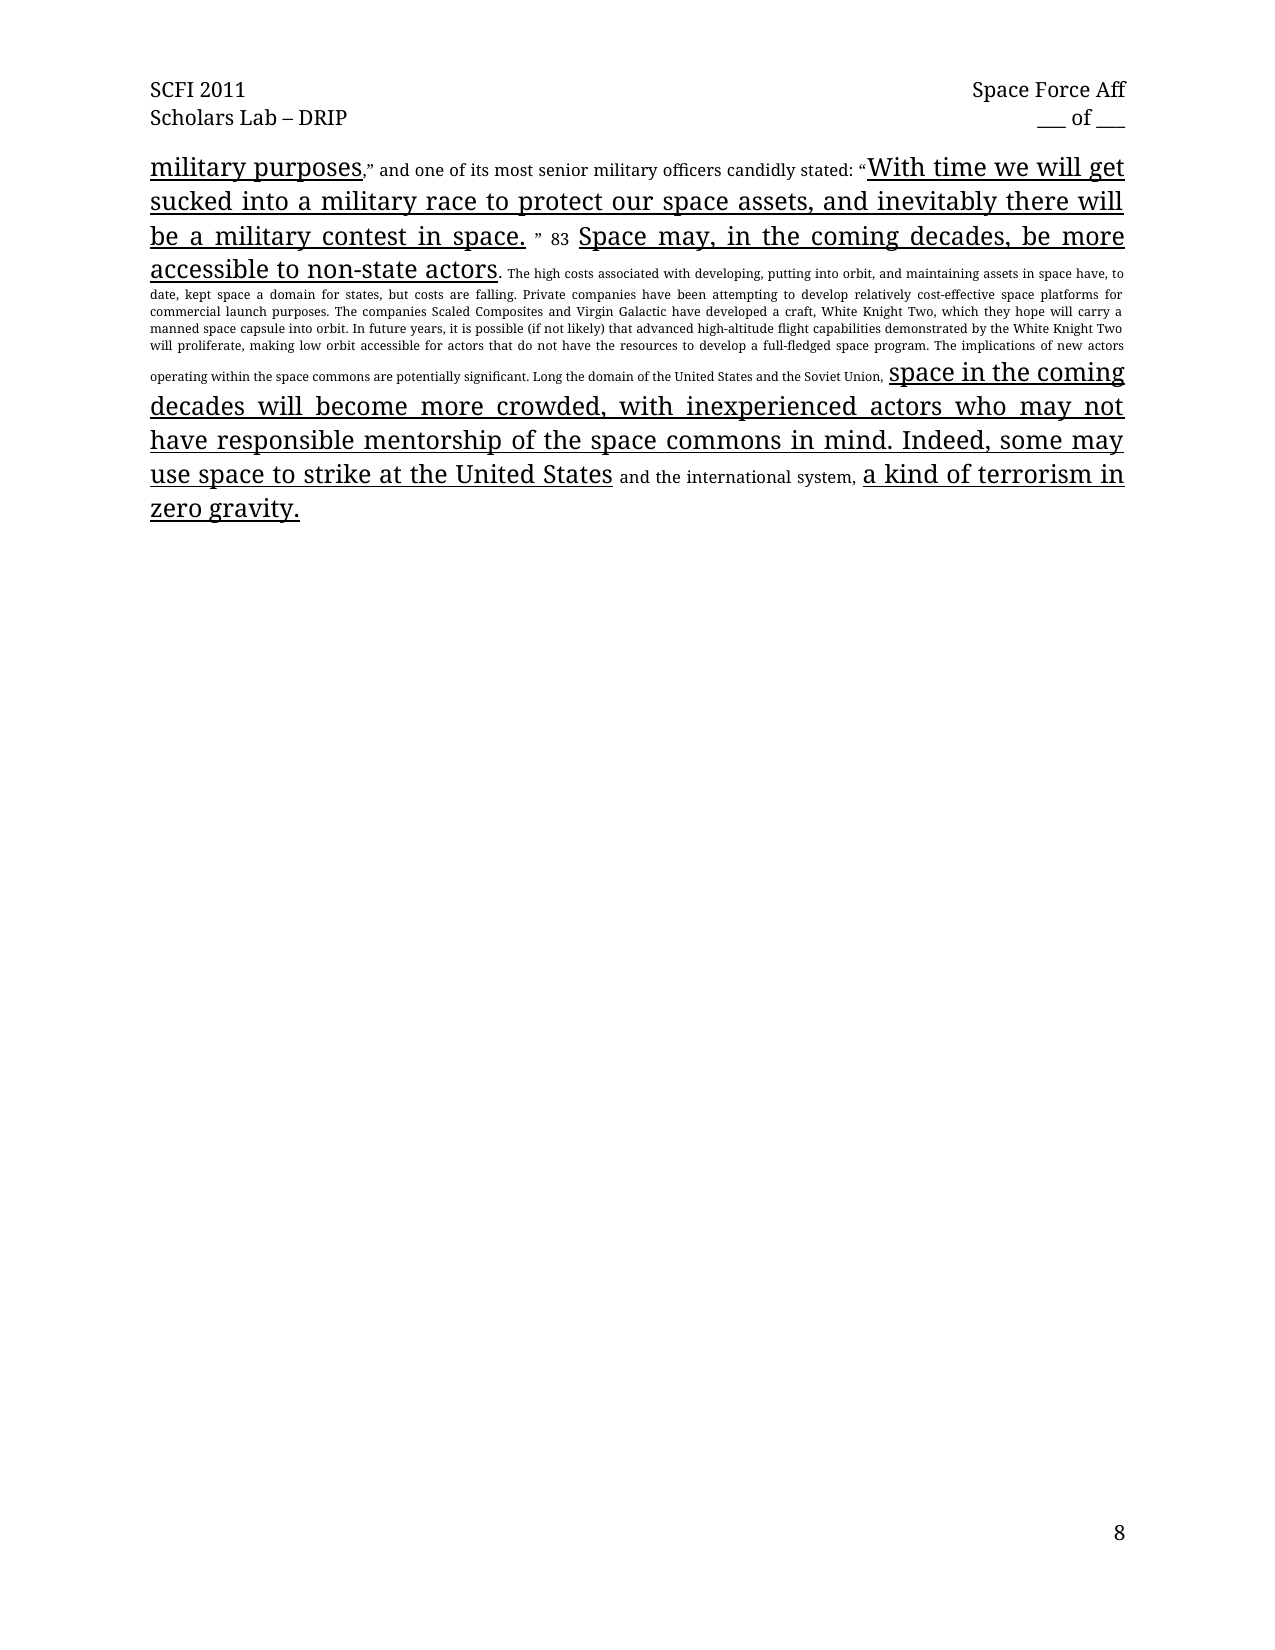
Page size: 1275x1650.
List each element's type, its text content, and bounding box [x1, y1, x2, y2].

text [150, 150, 1125, 417]
